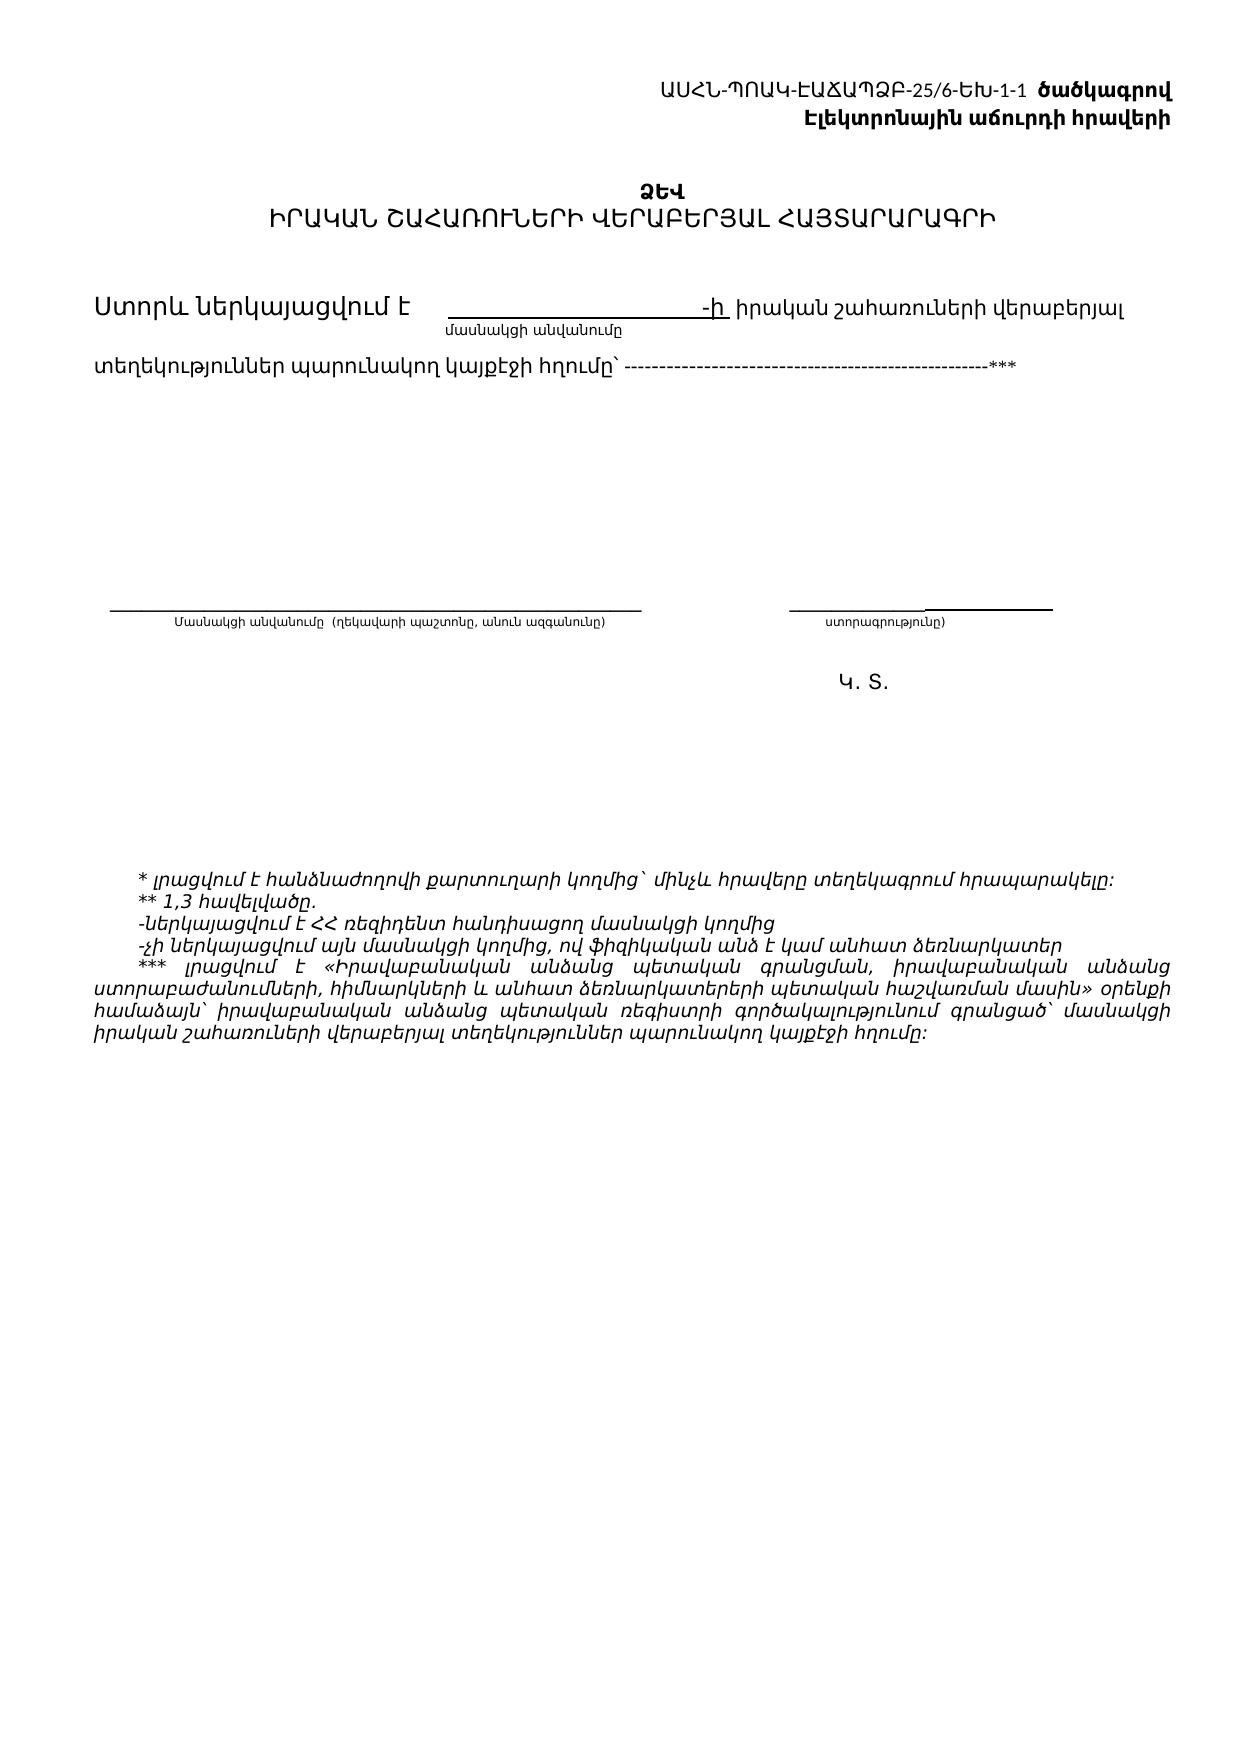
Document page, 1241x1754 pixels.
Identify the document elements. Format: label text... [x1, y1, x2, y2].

text Էլեկտրոնային աճուրդի հրավերի [94, 103, 1171, 132]
text ԱՍՀՆ-ՊՈԱԿ-ԷԱՃԱՊՁԲ-25/6-ԵԽ-1-1 ծածկագրով [94, 75, 1171, 103]
text *** լրացվում է «Իրավաբանական անձանց պետական գրանցման, իրավաբանական անձանց ստորաբաժանումների, հիմնարկների և անհատ ձեռնարկատերերի պետական հաշվառման մասին» օրենքի համաձայն՝ իրավաբանական անձանց պետական ռեգիստրի գործակալությունում գրանցած՝ մասնակցի իրական շահառուների վերաբերյալ տեղեկություններ պարունակող կայքէջի հղումը: [94, 956, 1171, 1044]
text Կ. Տ. [94, 670, 1171, 694]
text Ստորև ներկայացվում է -ի իրական շահառուների վերաբերյալ [94, 292, 1171, 322]
text ___________________________________________________ _____________ Մասնակցի անվանումը (ղեկավարի պաշտոնը, անուն ազգանունը) ստորագրությունը) [94, 588, 1171, 641]
text ** 1,3 հավելվածը․ [94, 891, 1171, 913]
text մասնակցի անվանումը [94, 322, 1171, 351]
text ԻՐԱԿԱՆ ՇԱՀԱՌՈՒՆԵՐԻ ՎԵՐԱԲԵՐՅԱԼ ՀԱՅՏԱՐԱՐԱԳՐԻ [94, 205, 1171, 234]
text -չի ներկայացվում այն մասնակցի կողմից, ով ֆիզիկական անձ է կամ անհատ ձեռնարկատեր [94, 934, 1171, 956]
text ՁԵՎ [94, 180, 1171, 205]
text * լրացվում է հանձնաժողովի քարտուղարի կողմից` մինչև հրավերը տեղեկագրում հրապարակելը: [94, 869, 1171, 891]
text -ներկայացվում է ՀՀ ռեզիդենտ հանդիսացող մասնակցի կողմից [94, 913, 1171, 934]
text տեղեկություններ պարունակող կայքէջի հղումը՝ ----------------------------------------------------*** [94, 351, 1171, 379]
